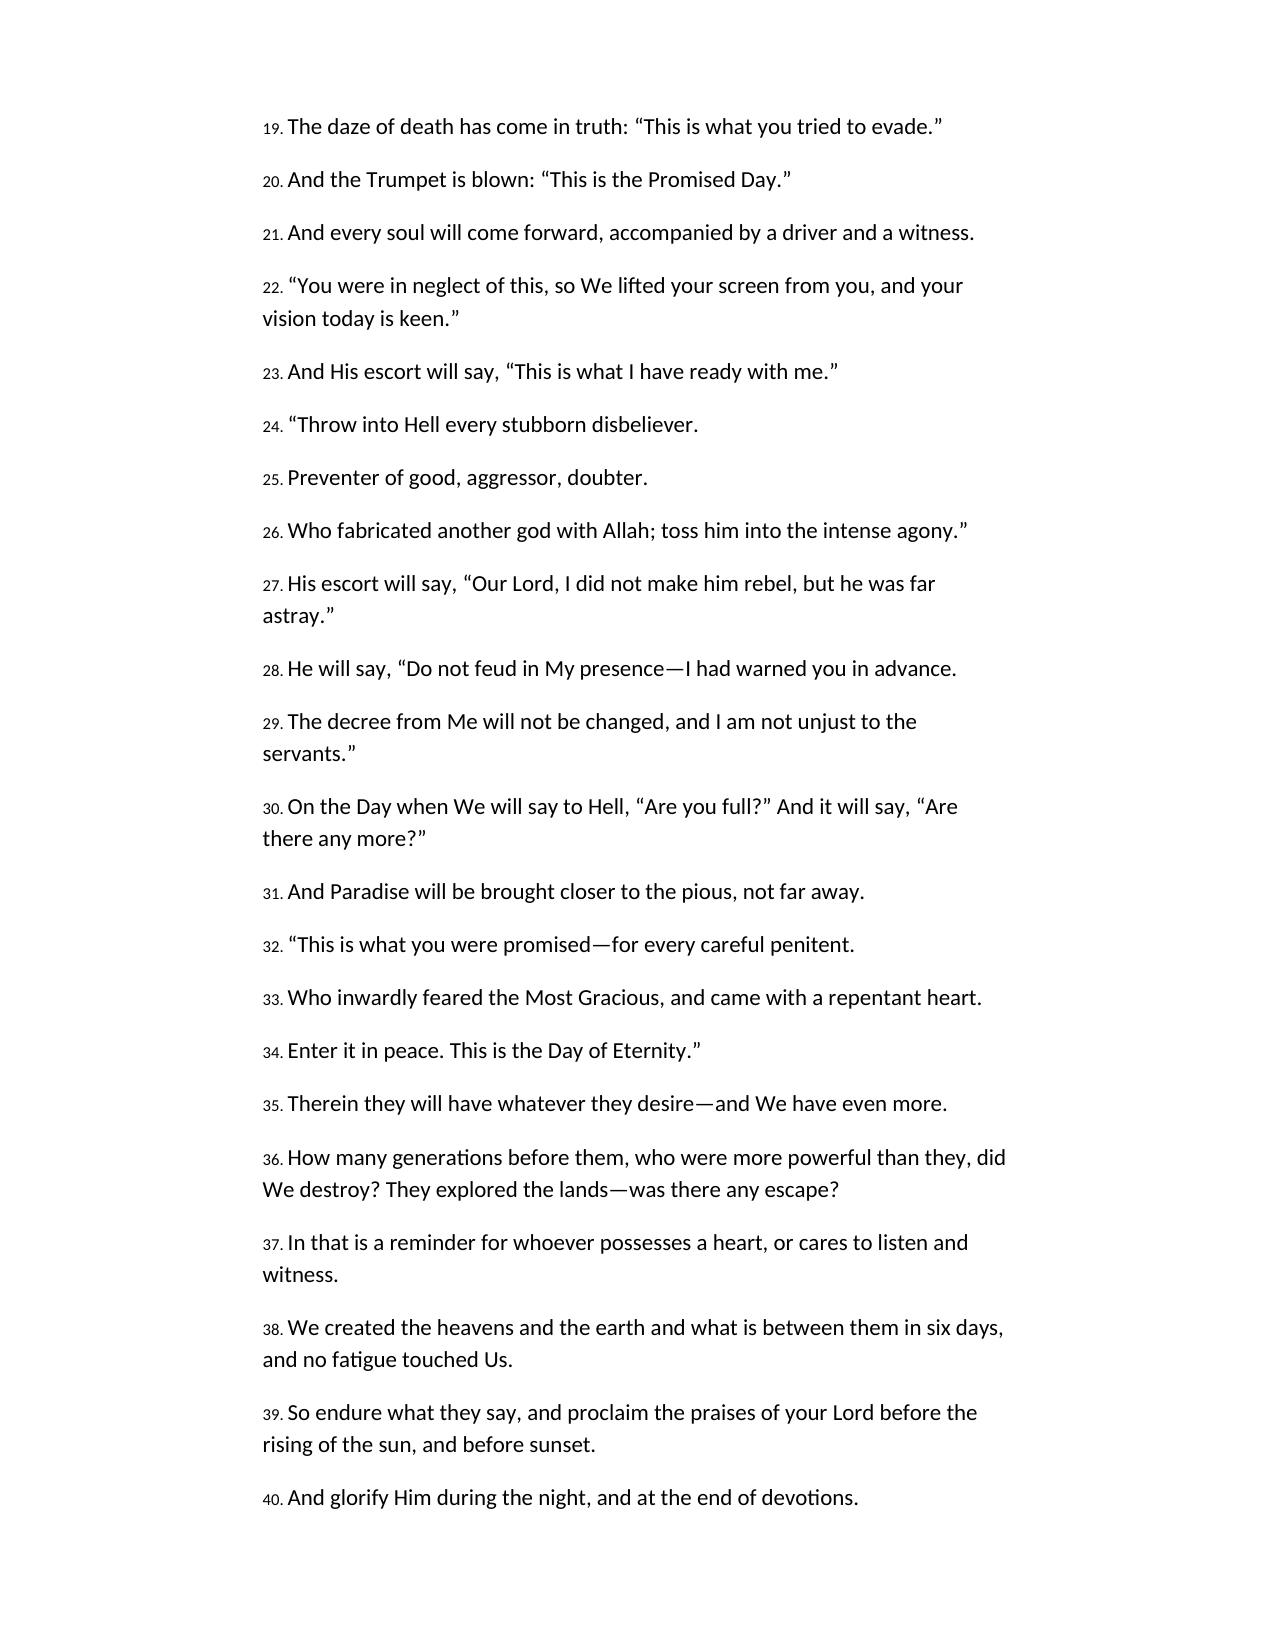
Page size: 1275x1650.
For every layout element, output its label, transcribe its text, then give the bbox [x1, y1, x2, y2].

list 25. Preventer of good, aggressor, doubter. [262, 463, 1012, 491]
list 38. We created the heavens and the earth and what is between them in six days, and no fatigue touched Us. [262, 1313, 1012, 1373]
list 26. Who fabricated another god with Allah; toss him into the intense agony.” [262, 516, 1012, 544]
list 21. And every soul will come forward, accompanied by a driver and a witness. [262, 218, 1012, 247]
list 39. So endure what they say, and proclaim the praises of your Lord before the rising of the sun, and before sunset. [262, 1398, 1012, 1458]
list 20. And the Trumpet is blown: “This is the Promised Day.” [262, 166, 1012, 193]
list 33. Who inwardly feared the Most Gracious, and came with a repentant heart. [262, 983, 1012, 1012]
list 19. The daze of death has come in truth: “This is what you tried to evade.” [262, 112, 1012, 141]
list 27. His escort will say, “Our Lord, I did not make him rebel, but he was far astray.” [262, 569, 1012, 629]
list 37. In that is a reminder for whoever possesses a heart, or cares to listen and witness. [262, 1228, 1012, 1288]
list 31. And Paradise will be brought closer to the pious, not far away. [262, 877, 1012, 906]
list 24. “Throw into Hell every stubborn disbeliever. [262, 410, 1012, 438]
list 23. And His escort will say, “This is what I have ready with me.” [262, 357, 1012, 385]
list 36. How many generations before them, who were more powerful than they, did We destroy? They explored the lands—was there any escape? [262, 1143, 1012, 1203]
list 34. Enter it in peace. This is the Day of Eternity.” [262, 1037, 1012, 1064]
list 30. On the Day when We will say to Hell, “Are you full?” And it will say, “Are there any more?” [262, 792, 1012, 852]
list 29. The decree from Me will not be changed, and I am not unjust to the servants.” [262, 707, 1012, 767]
list 22. “You were in neglect of this, so We lifted your screen from you, and your vision today is keen.” [262, 272, 1012, 332]
list 32. “This is what you were promised—for every careful penitent. [262, 931, 1012, 958]
list 35. Therein they will have whatever they desire—and We have even more. [262, 1089, 1012, 1118]
list 40. And glorify Him during the night, and at the end of devotions. [262, 1483, 1012, 1511]
list 28. He will say, “Do not feud in My presence—I had warned you in advance. [262, 654, 1012, 682]
